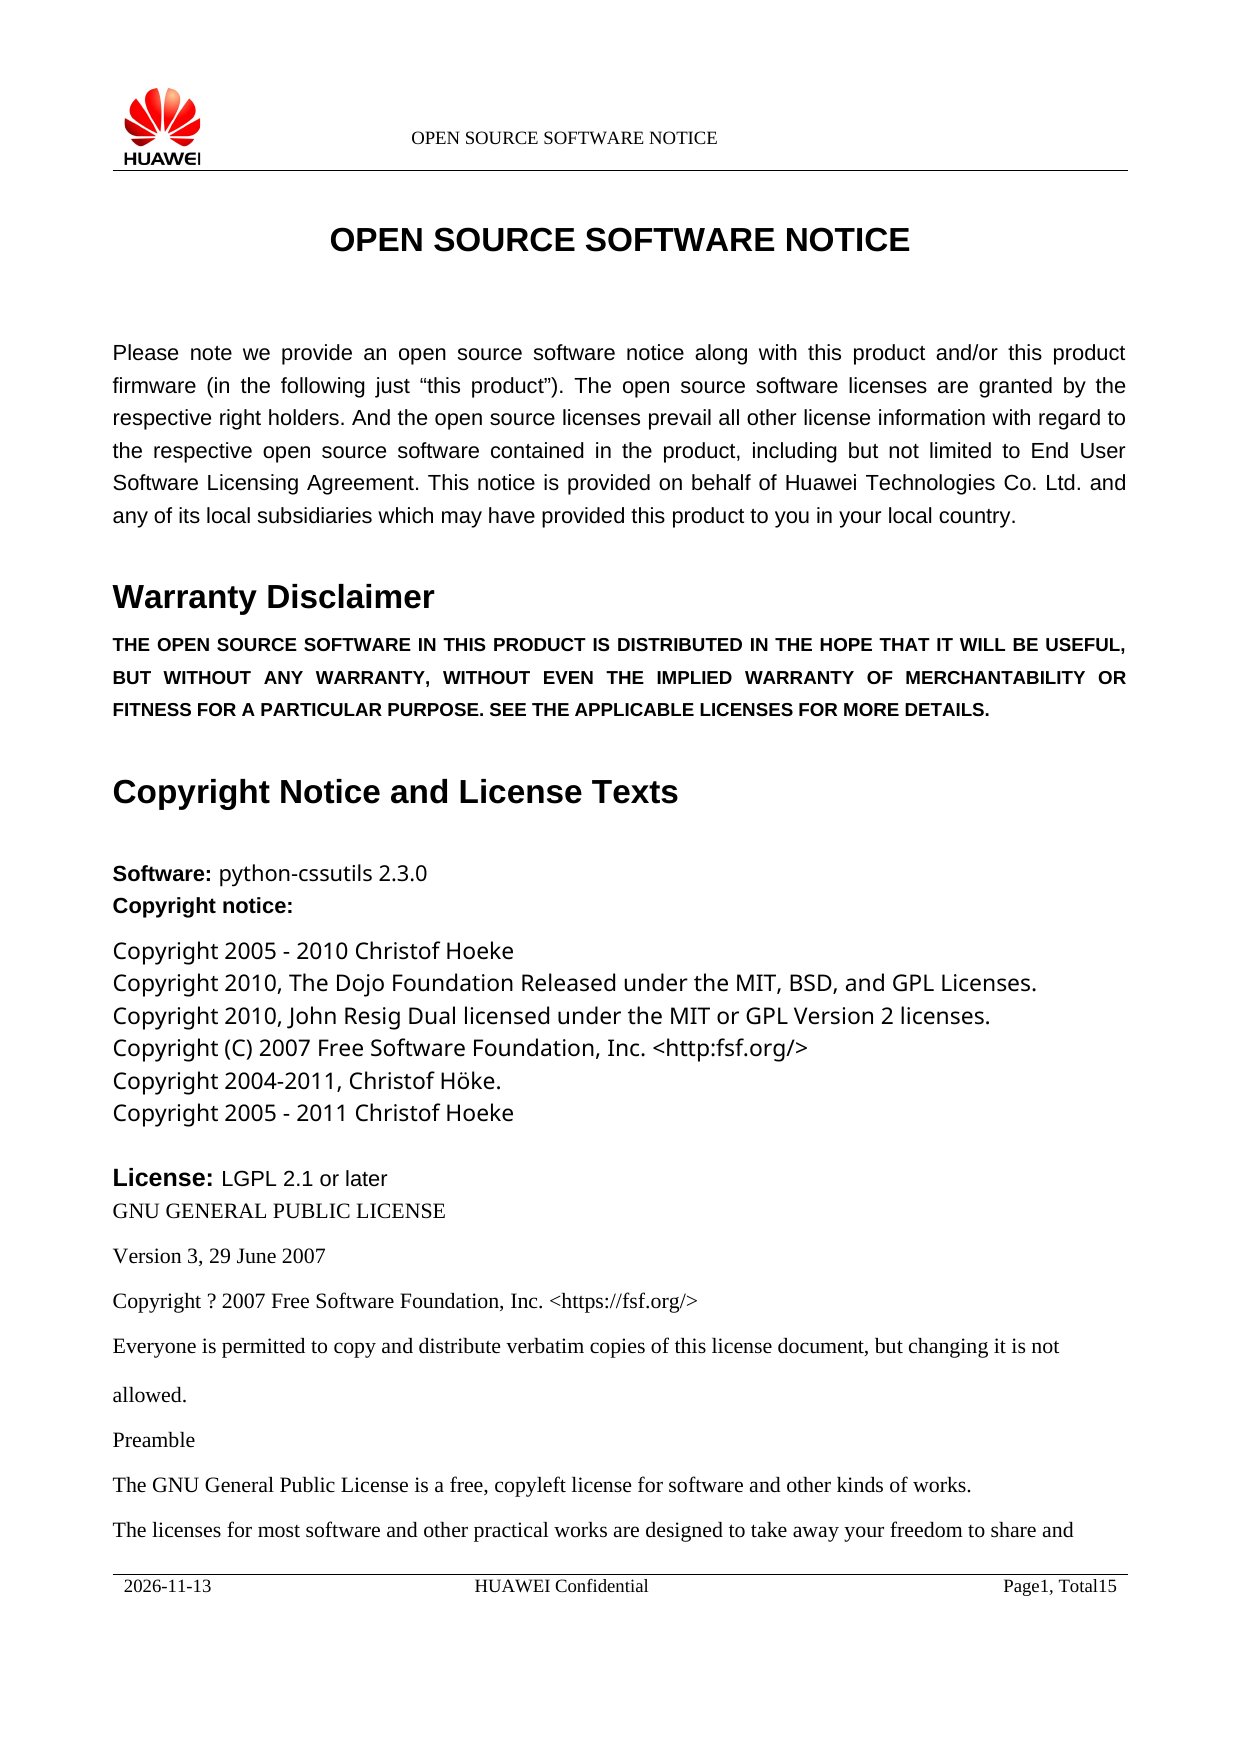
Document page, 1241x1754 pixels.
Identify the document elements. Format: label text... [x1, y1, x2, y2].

text Warranty Disclaimer [112, 564, 1128, 629]
text Version 3, 29 June 2007 [112, 1239, 1128, 1272]
text Copyright notice: [112, 889, 1128, 921]
text GNU GENERAL PUBLIC LICENSE [112, 1194, 1128, 1226]
text The GNU General Public License is a free, copyleft license for software and other kinds of works. [112, 1468, 1128, 1501]
text Please note we provide an open source software notice along with this product and/or this product firmware (in the following just “this product”). The open source software licenses are granted by the respective right holders. And the open source licenses prevail all other license information with regard to the respective open source software contained in the product, including but not limited to End User Software Licensing Agreement. This notice is provided on behalf of Huawei Technologies Co. Ltd. and any of its local subsidiaries which may have provided this product to you in your local country. [112, 336, 1128, 531]
text Copyright Notice and License Texts [112, 759, 1128, 824]
text License: LGPL 2.1 or later [112, 1161, 1128, 1194]
text Copyright ? 2007 Free Software Foundation, Inc. <https://fsf.org/> [112, 1284, 1128, 1317]
title Software: python-cssutils 2.3.0 [112, 856, 1128, 889]
text Copyright 2005 - 2010 Christof Hoeke Copyright 2010, The Dojo Foundation Released under the MIT, BSD, and GPL Licenses. Copyright 2010, John Resig Dual licensed under the MIT or GPL Version 2 licenses. Copyright (C) 2007 Free Software Foundation, Inc. <http:fsf.org/> Copyright 2004-2011, Christof Höke. Copyright 2005 - 2011 Christof Hoeke [112, 934, 1128, 1161]
picture [124, 88, 201, 165]
text Everyone is permitted to copy and distribute verbatim copies of this license document, but changing it is not allowed. [112, 1329, 1128, 1411]
text Preamble [112, 1423, 1128, 1456]
text OPEN SOURCE SOFTWARE NOTICE [112, 206, 1128, 271]
text The open source software in this product is distributed in the hope that it will be useful, but WITHOUT ANY WARRANTY, without even the implied warranty of MERCHANTABILITY or FITNESS FOR A PARTICULAR PURPOSE. See the applicable licenses for more details. [112, 629, 1128, 726]
